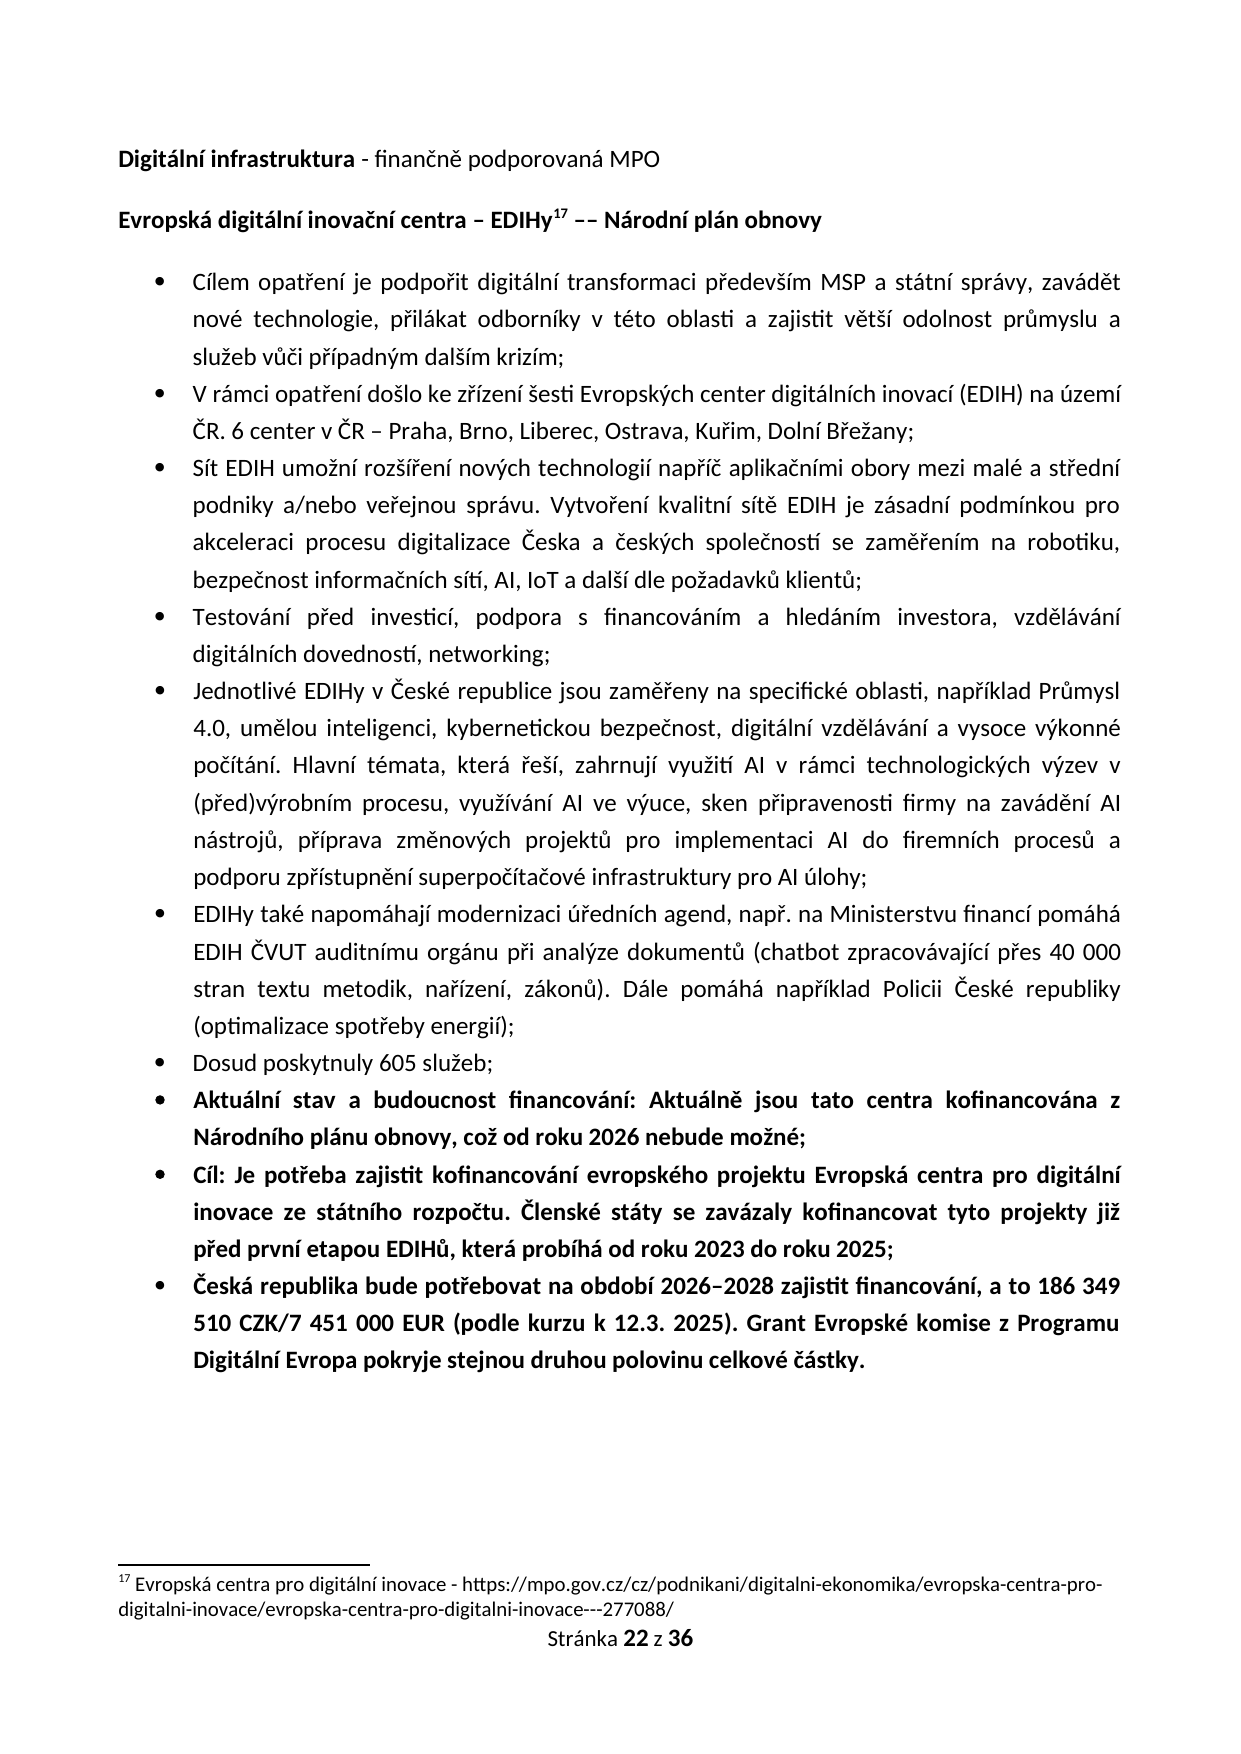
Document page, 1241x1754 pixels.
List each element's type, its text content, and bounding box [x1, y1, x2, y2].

list Jednotlivé EDIHy v České republice jsou zaměřeny na specifické oblasti, například Průmysl 4.0, umělou inteligenci, kybernetickou bezpečnost, digitální vzdělávání a vysoce výkonné počítání. Hlavní témata, která řeší, zahrnují využití AI v rámci technologických výzev v (před)výrobním procesu, využívání AI ve výuce, sken připravenosti firmy na zavádění AI nástrojů, příprava změnových projektů pro implementaci AI do firemních procesů a podporu zpřístupnění superpočítačové infrastruktury pro AI úlohy; [156, 675, 1122, 892]
list V rámci opatření došlo ke zřízení šesti Evropských center digitálních inovací (EDIH) na území ČR. 6 center v ČR – Praha, Brno, Liberec, Ostrava, Kuřim, Dolní Břežany; [155, 378, 1122, 446]
text Digitální infrastruktura - finančně podporovaná MPO [118, 143, 1122, 174]
text Evropská digitální inovační centra – EDIHy –– Národní plán obnovy [118, 205, 1122, 235]
list Sít EDIH umožní rozšíření nových technologií napříč aplikačními obory mezi malé a střední podniky a/nebo veřejnou správu. Vytvoření kvalitní sítě EDIH je zásadní podmínkou pro akceleraci procesu digitalizace Česka a českých společností se zaměřením na robotiku, bezpečnost informačních sítí, AI, IoT a další dle požadavků klientů; [155, 452, 1122, 594]
list Česká republika bude potřebovat na období 2026–2028 zajistit financování, a to 186 349 510 CZK/7 451 000 EUR (podle kurzu k 12.3. 2025). Grant Evropské komise z Programu Digitální Evropa pokryje stejnou druhou polovinu celkové částky. [156, 1270, 1122, 1375]
list Cílem opatření je podpořit digitální transformaci především MSP a státní správy, zavádět nové technologie, přilákat odborníky v této oblasti a zajistit větší odolnost průmyslu a služeb vůči případným dalším krizím; [155, 266, 1122, 371]
list Testování před investicí, podpora s financováním a hledáním investora, vzdělávání digitálních dovedností, networking; [155, 601, 1122, 669]
list Dosud poskytnuly 605 služeb; [155, 1047, 1122, 1078]
list EDIHy také napomáhají modernizaci úředních agend, např. na Ministerstvu financí pomáhá EDIH ČVUT auditnímu orgánu při analýze dokumentů (chatbot zpracovávající přes 40 000 stran textu metodik, nařízení, zákonů). Dále pomáhá například Policii České republiky (optimalizace spotřeby energií); [156, 898, 1122, 1041]
list Cíl: Je potřeba zajistit kofinancování evropského projektu Evropská centra pro digitální inovace ze státního rozpočtu. Členské státy se zavázaly kofinancovat tyto projekty již před první etapou EDIHů, která probíhá od roku 2023 do roku 2025; [156, 1159, 1122, 1264]
list Aktuální stav a budoucnost financování: Aktuálně jsou tato centra kofinancována z Národního plánu obnovy, což od roku 2026 nebude možné; [156, 1084, 1122, 1152]
